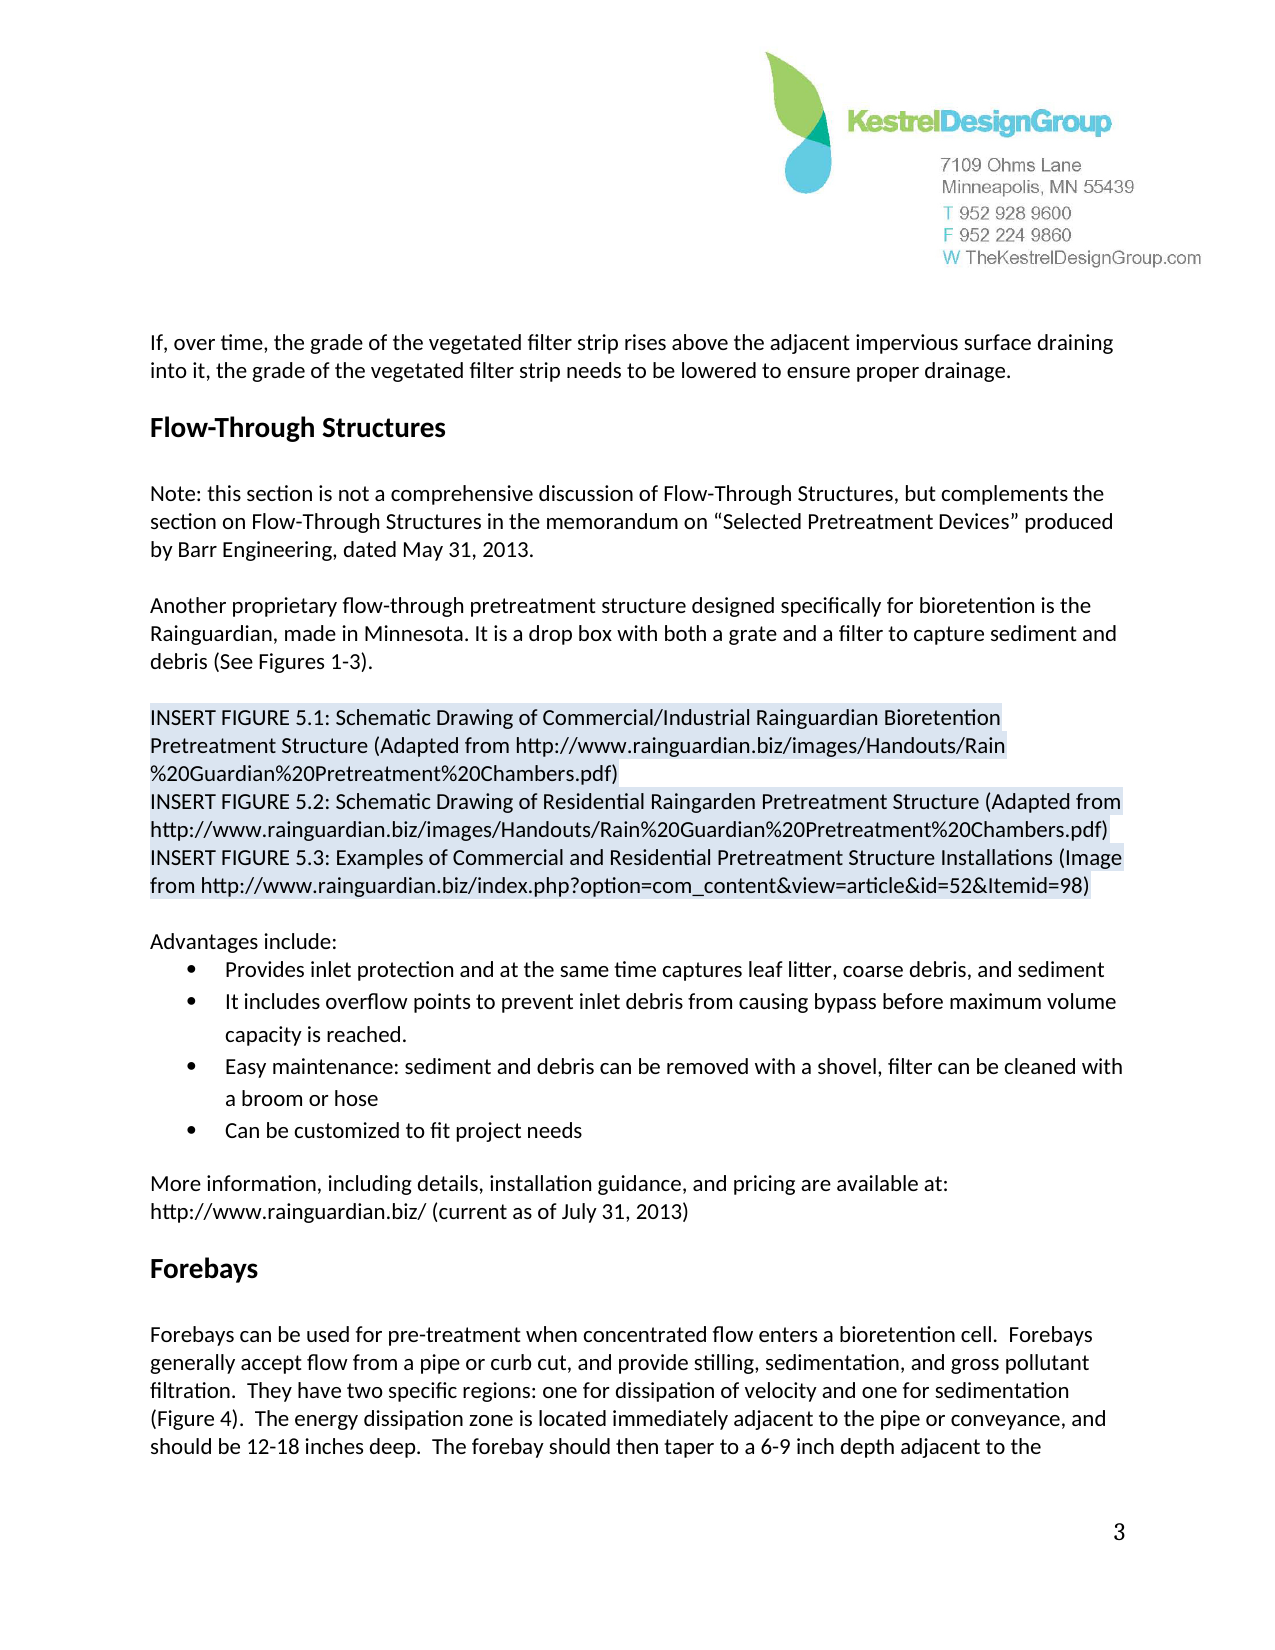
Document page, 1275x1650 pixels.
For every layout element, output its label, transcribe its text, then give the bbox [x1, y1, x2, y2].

list It includes overflow points to prevent inlet debris from causing bypass before maximum volume capacity is reached. [187, 987, 1125, 1048]
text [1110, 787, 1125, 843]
text If, over time, the grade of the vegetated filter strip rises above the adjacent impervious surface draining into it, the grade of the vegetated filter strip needs to be lowered to ensure proper drainage. [150, 328, 1125, 384]
text INSERT FIGURE 5.1: Schematic Drawing of Commercial/Industrial Rainguardian Bioretention Pretreatment Structure (Adapted from http://www.rainguardian.biz/images/Handouts/Rain%20Guardian%20Pretreatment%20Chambers.pdf) [619, 703, 1125, 787]
list Can be customized to fit project needs [187, 1116, 1125, 1144]
text Another proprietary flow-through pretreatment structure designed specifically for bioretention is the Rainguardian, made in Minnesota. It is a drop box with both a grate and a filter to capture sediment and debris (See Figures 1-3). [150, 591, 1125, 675]
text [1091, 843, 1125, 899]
list Provides inlet protection and at the same time captures leaf litter, coarse debris, and sediment [187, 955, 1125, 983]
subtitle Flow-Through Structures [150, 409, 1125, 445]
subtitle Forebays [150, 1250, 1125, 1286]
text More information, including details, installation guidance, and pricing are available at: [150, 1169, 1125, 1197]
list Easy maintenance: sediment and debris can be removed with a shovel, filter can be cleaned with a broom or hose [187, 1052, 1125, 1112]
picture [757, 44, 1210, 274]
text Note: this section is not a comprehensive discussion of Flow-Through Structures, but complements the section on Flow-Through Structures in the memorandum on “Selected Pretreatment Devices” produced by Barr Engineering, dated May 31, 2013. [150, 479, 1125, 563]
text Advantages include: [150, 927, 1125, 955]
text http://www.rainguardian.biz/ (current as of July 31, 2013) [150, 1197, 1125, 1225]
